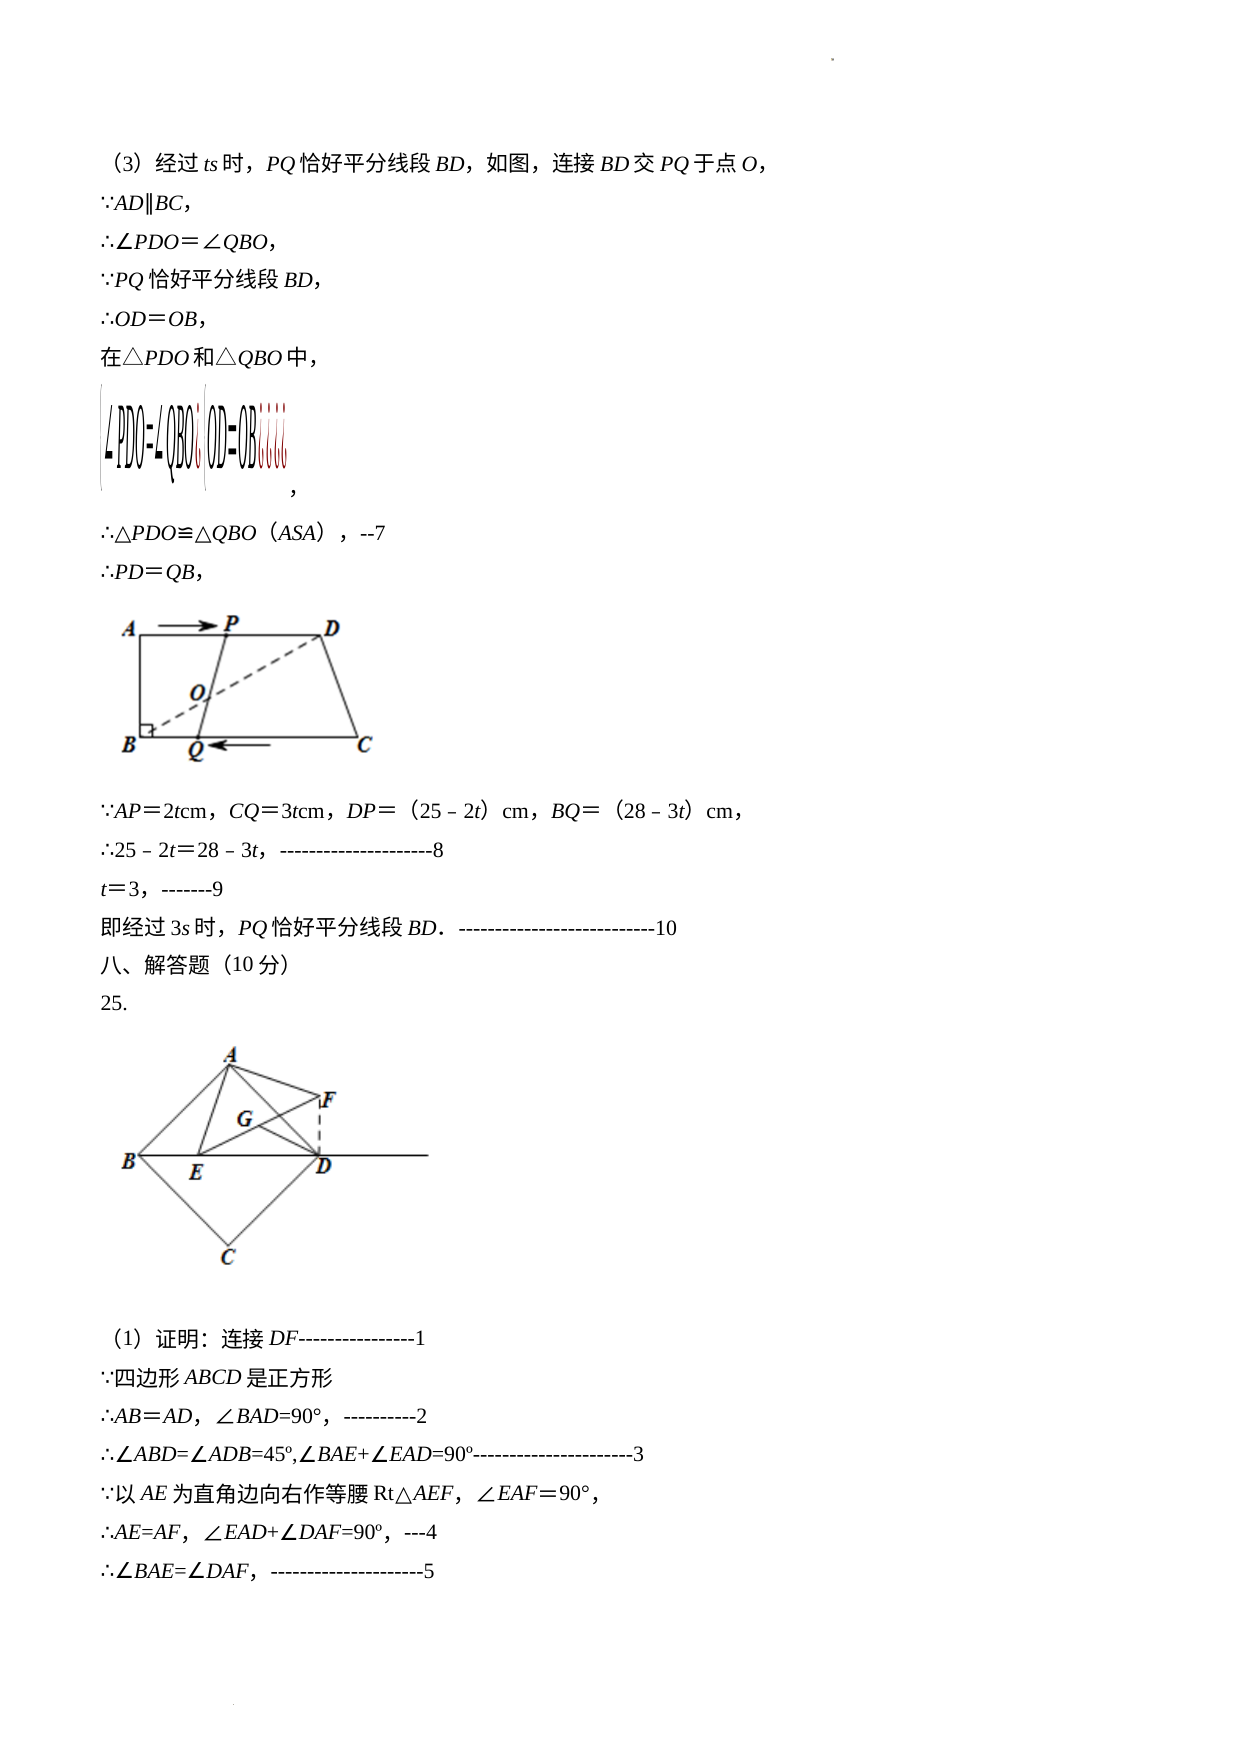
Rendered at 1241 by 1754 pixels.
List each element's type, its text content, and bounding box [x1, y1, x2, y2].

text 八、解答题（10分） [100, 948, 1140, 980]
picture [100, 1023, 443, 1290]
text ∴△PDO≌△QBO（ASA），--7 [100, 515, 1140, 547]
text ∵四边形ABCD是正方形 [100, 1360, 1140, 1393]
text ∴OD＝OB， [100, 301, 1140, 333]
text 25. [100, 986, 1140, 1018]
text ∴25﹣2t＝28﹣3t，---------------------8 [100, 832, 1140, 864]
text ， [100, 379, 1140, 509]
text 在△PDO和△QBO中， [100, 340, 1140, 372]
text ∵PQ恰好平分线段BD， [100, 262, 1140, 295]
text ∵AP＝2tcm，CQ＝3tcm，DP＝（25﹣2t）cm，BQ＝（28﹣3t）cm， [100, 793, 1140, 825]
text ∴∠ABD=∠ADB=45º,∠BAE+∠EAD=90º----------------------3 [100, 1438, 1140, 1470]
text ∵以AE为直角边向右作等腰Rt△AEF，∠EAF＝90°， [100, 1476, 1140, 1509]
text ∴PD＝QB， [100, 554, 1140, 586]
text ∴∠PDO＝∠QBO， [100, 223, 1140, 256]
text t＝3，-------9 [100, 871, 1140, 903]
text ∴AE=AF，∠EAD+∠DAF=90º，---4 [100, 1515, 1140, 1548]
text （3）经过ts时，PQ恰好平分线段BD，如图，连接BD交PQ于点O， [100, 146, 1140, 178]
text ∴AB＝AD，∠BAD=90°，----------2 [100, 1399, 1140, 1431]
text （1）证明：连接DF----------------1 [100, 1321, 1140, 1354]
picture [100, 592, 396, 782]
text 即经过3s时，PQ恰好平分线段BD．---------------------------10 [100, 909, 1140, 942]
text ∵AD∥BC， [100, 184, 1140, 217]
text ∴∠BAE=∠DAF，---------------------5 [100, 1554, 1140, 1586]
